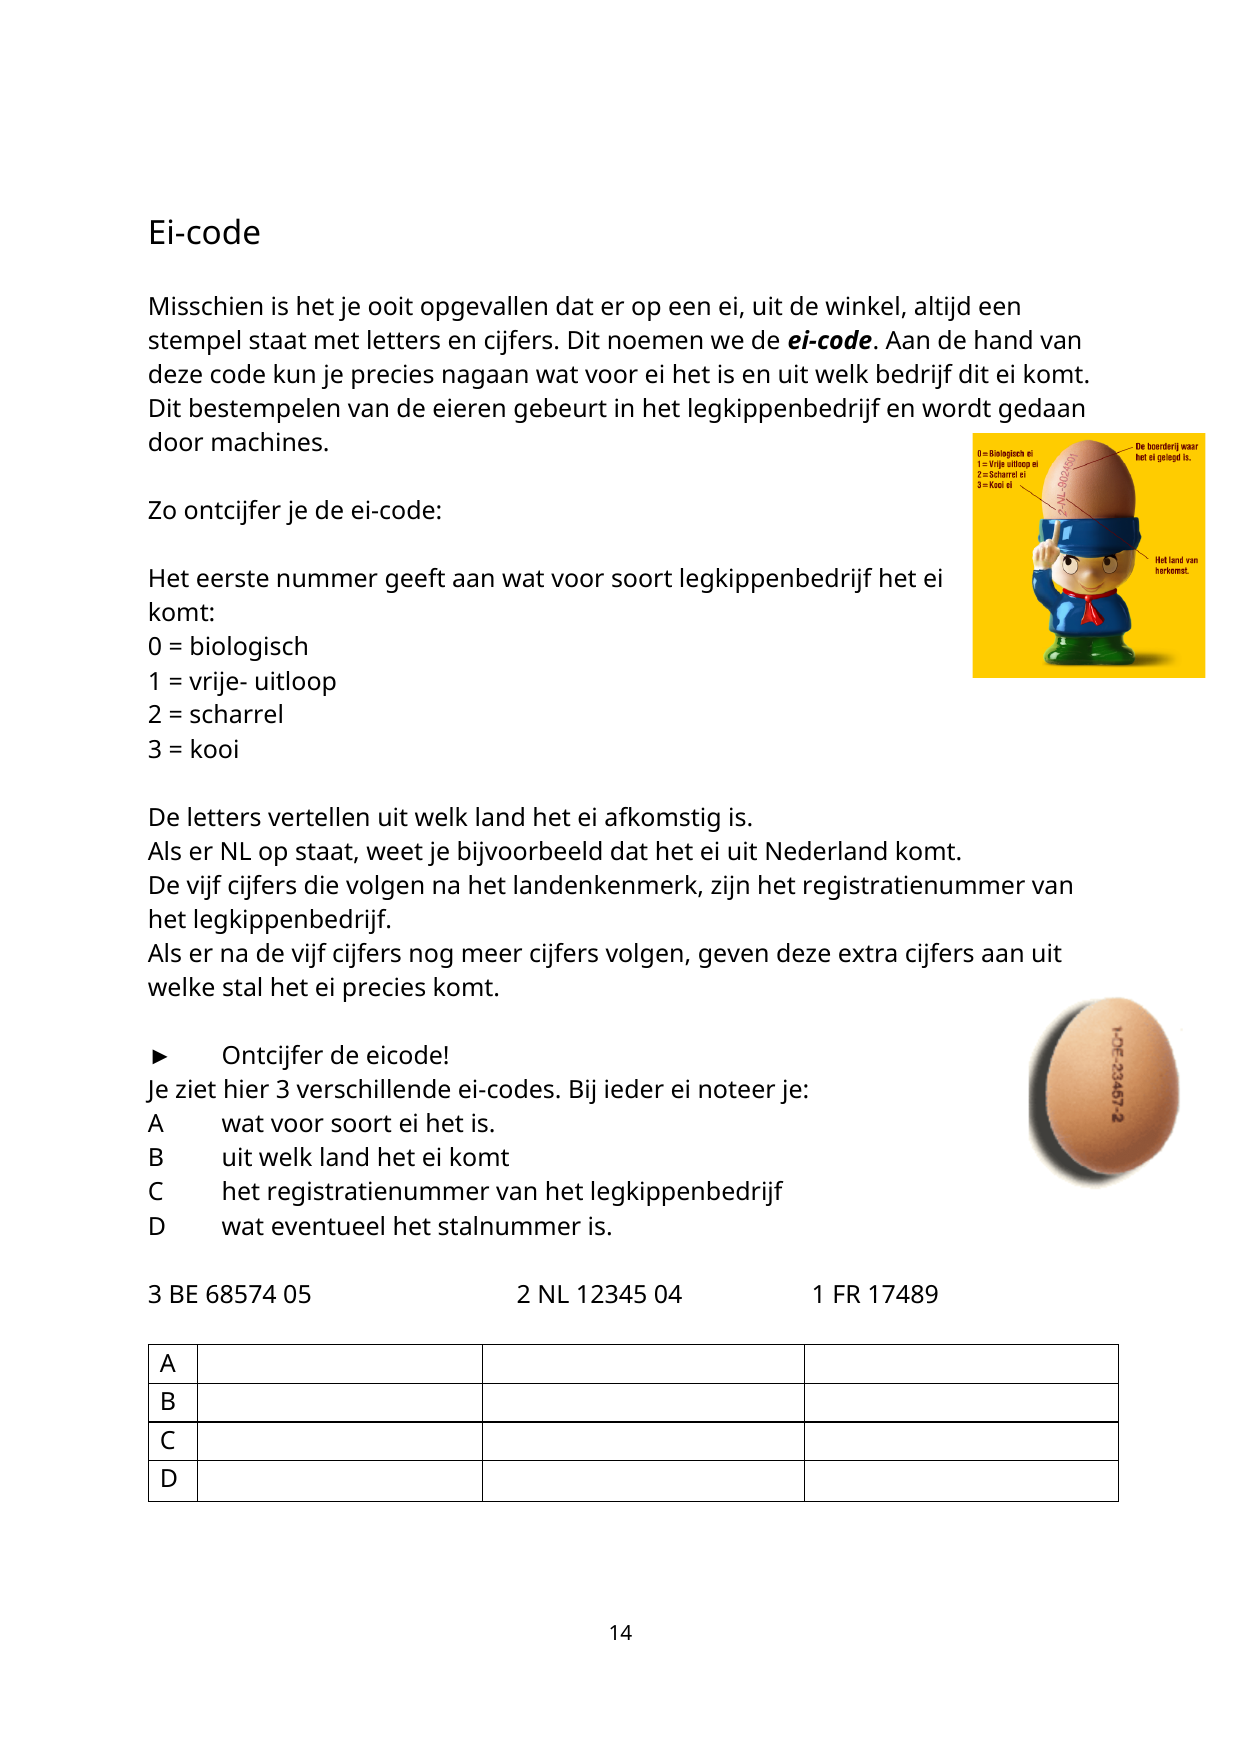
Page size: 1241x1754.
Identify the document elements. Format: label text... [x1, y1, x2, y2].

table_cell [805, 1461, 1118, 1501]
picture [1029, 985, 1182, 1190]
text Je ziet hier 3 verschillende ei-codes. Bij ieder ei noteer je: [148, 1072, 1028, 1106]
text Het eerste nummer geeft aan wat voor soort legkippenbedrijf het ei komt: [148, 561, 972, 629]
text A wat voor soort ei het is. [148, 1106, 1028, 1140]
text De vijf cijfers die volgen na het landenkenmerk, zijn het registratienummer van het legkippenbedrijf. [148, 867, 1092, 936]
text B uit welk land het ei komt [148, 1140, 1028, 1174]
table_cell D [149, 1461, 197, 1501]
table_cell [198, 1423, 482, 1460]
text Ei-code [148, 209, 1092, 254]
table_cell [198, 1384, 482, 1421]
text 1 = vrije- uitloop [148, 663, 1092, 697]
table_cell [805, 1384, 1118, 1421]
table_header [805, 1345, 1118, 1383]
text Als er NL op staat, weet je bijvoorbeeld dat het ei uit Nederland komt. [148, 833, 1092, 867]
table_cell [483, 1384, 804, 1421]
table_cell B [149, 1384, 197, 1421]
text Zo ontcijfer je de ei-code: [148, 493, 972, 527]
table_cell [483, 1423, 804, 1460]
table_cell [805, 1423, 1118, 1460]
table_header [483, 1345, 804, 1383]
text C het registratienummer van het legkippenbedrijf [148, 1174, 1092, 1208]
text De letters vertellen uit welk land het ei afkomstig is. [148, 799, 1092, 833]
table_cell [483, 1461, 804, 1501]
text 0 = biologisch [148, 629, 972, 663]
text ► Ontcijfer de eicode! [148, 1038, 1028, 1072]
text 3 = kooi [148, 731, 1092, 765]
table_header [198, 1345, 482, 1383]
text Als er na de vijf cijfers nog meer cijfers volgen, geven deze extra cijfers aan uit welke stal het ei precies komt. [148, 936, 1092, 1004]
text 2 = scharrel [148, 697, 1092, 731]
text 3 BE 68574 05 2 NL 12345 04 1 FR 17489 [148, 1276, 1092, 1310]
text D wat eventueel het stalnummer is. [148, 1208, 1092, 1242]
picture [972, 433, 1206, 678]
text Misschien is het je ooit opgevallen dat er op een ei, uit de winkel, altijd een stempel staat met letters en cijfers. Dit noemen we de ei-code. Aan de hand van deze code kun je precies nagaan wat voor ei het is en uit welk bedrijf dit ei komt. Dit bestempelen van de eieren gebeurt in het legkippenbedrijf en wordt gedaan door machines. [148, 288, 1092, 459]
table_cell [198, 1461, 482, 1501]
table_header A [149, 1345, 197, 1383]
table_cell C [149, 1423, 197, 1460]
